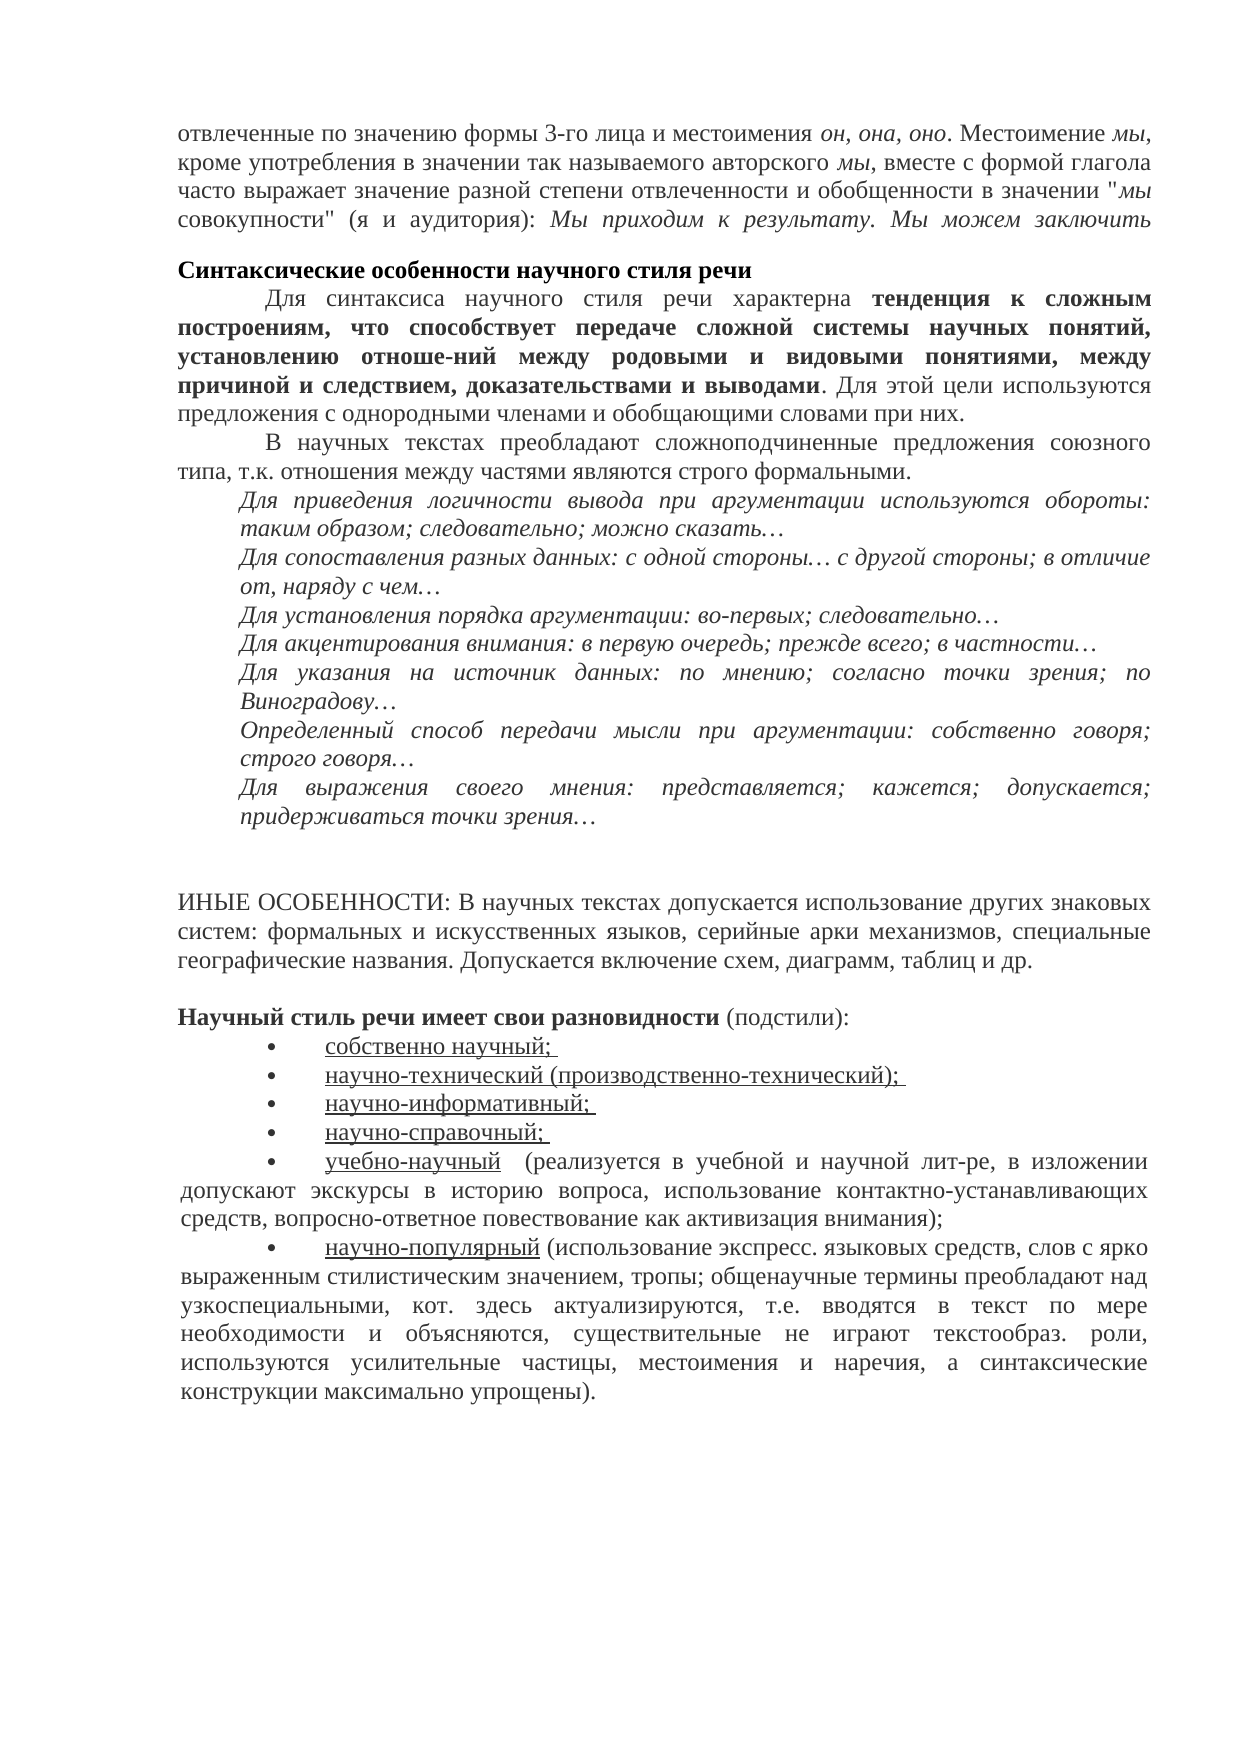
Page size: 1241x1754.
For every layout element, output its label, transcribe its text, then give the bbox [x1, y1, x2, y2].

text Для синтаксиса научного стиля речи характерна тенденция к сложным построениям, что способствует передаче сложной системы научных понятий, установлению отноше-ний между родовыми и видовыми понятиями, между причиной и следствием, доказательствами и выводами. Для этой цели используются предложения с однородными членами и обобщающими словами при них. [177, 283, 1152, 427]
text Для сопоставления разных данных: с одной стороны… с другой стороны; в отличие от, наряду с чем… [240, 542, 1152, 600]
text Для акцентирования внимания: в первую очередь; прежде всего; в частности… [240, 628, 1152, 657]
text Определенный способ передачи мысли при аргументации: собственно говоря; строго говоря… [240, 715, 1152, 772]
list собственно научный; [180, 1031, 1148, 1060]
text Для установления порядка аргументации: во-первых; следовательно… [240, 600, 1152, 628]
text Для приведения логичности вывода при аргументации используются обороты: таким образом; следовательно; можно сказать… [240, 485, 1152, 542]
list научно-популярный (использование экспресс. языковых средств, слов с ярко выраженным стилистическим значением, тропы; общенаучные термины преобладают над узкоспециальными, кот. здесь актуализируются, т.е. вводятся в текст по мере необходимости и объясняются, существительные не играют текстообраз. роли, используются усилительные частицы, местоимения и наречия, а синтаксические конструкции максимально упрощены). [180, 1232, 1148, 1405]
text В научных текстах преобладают сложноподчиненные предложения союзного типа, т.к. отношения между частями являются строго формальными. [177, 427, 1152, 485]
text Синтаксические особенности научного стиля речи [177, 255, 1152, 283]
text ИНЫЕ ОСОБЕННОСТИ: В научных текстах допускается использование других знаковых систем: формальных и искусственных языков, серийные арки механизмов, специальные географические названия. Допускается включение схем, диаграмм, таблиц и др. [177, 887, 1152, 973]
list научно-справочный; [180, 1117, 1148, 1146]
text Для указания на источник данных: по мнению; согласно точки зрения; по Виноградову… [240, 657, 1152, 715]
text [177, 118, 1152, 255]
text Для выражения своего мнения: представляется; кажется; допускается; придерживаться точки зрения… [240, 772, 1152, 830]
list учебно-научный (реализуется в учебной и научной лит-ре, в изложении допускают экскурсы в историю вопроса, использование контактно-устанавливающих средств, вопросно-ответное повествование как активизация внимания); [180, 1146, 1148, 1232]
list научно-технический (производственно-технический); [180, 1060, 1148, 1088]
text Научный стиль речи имеет свои разновидности (подстили): [177, 1002, 1152, 1031]
list научно-информативный; [180, 1088, 1148, 1117]
